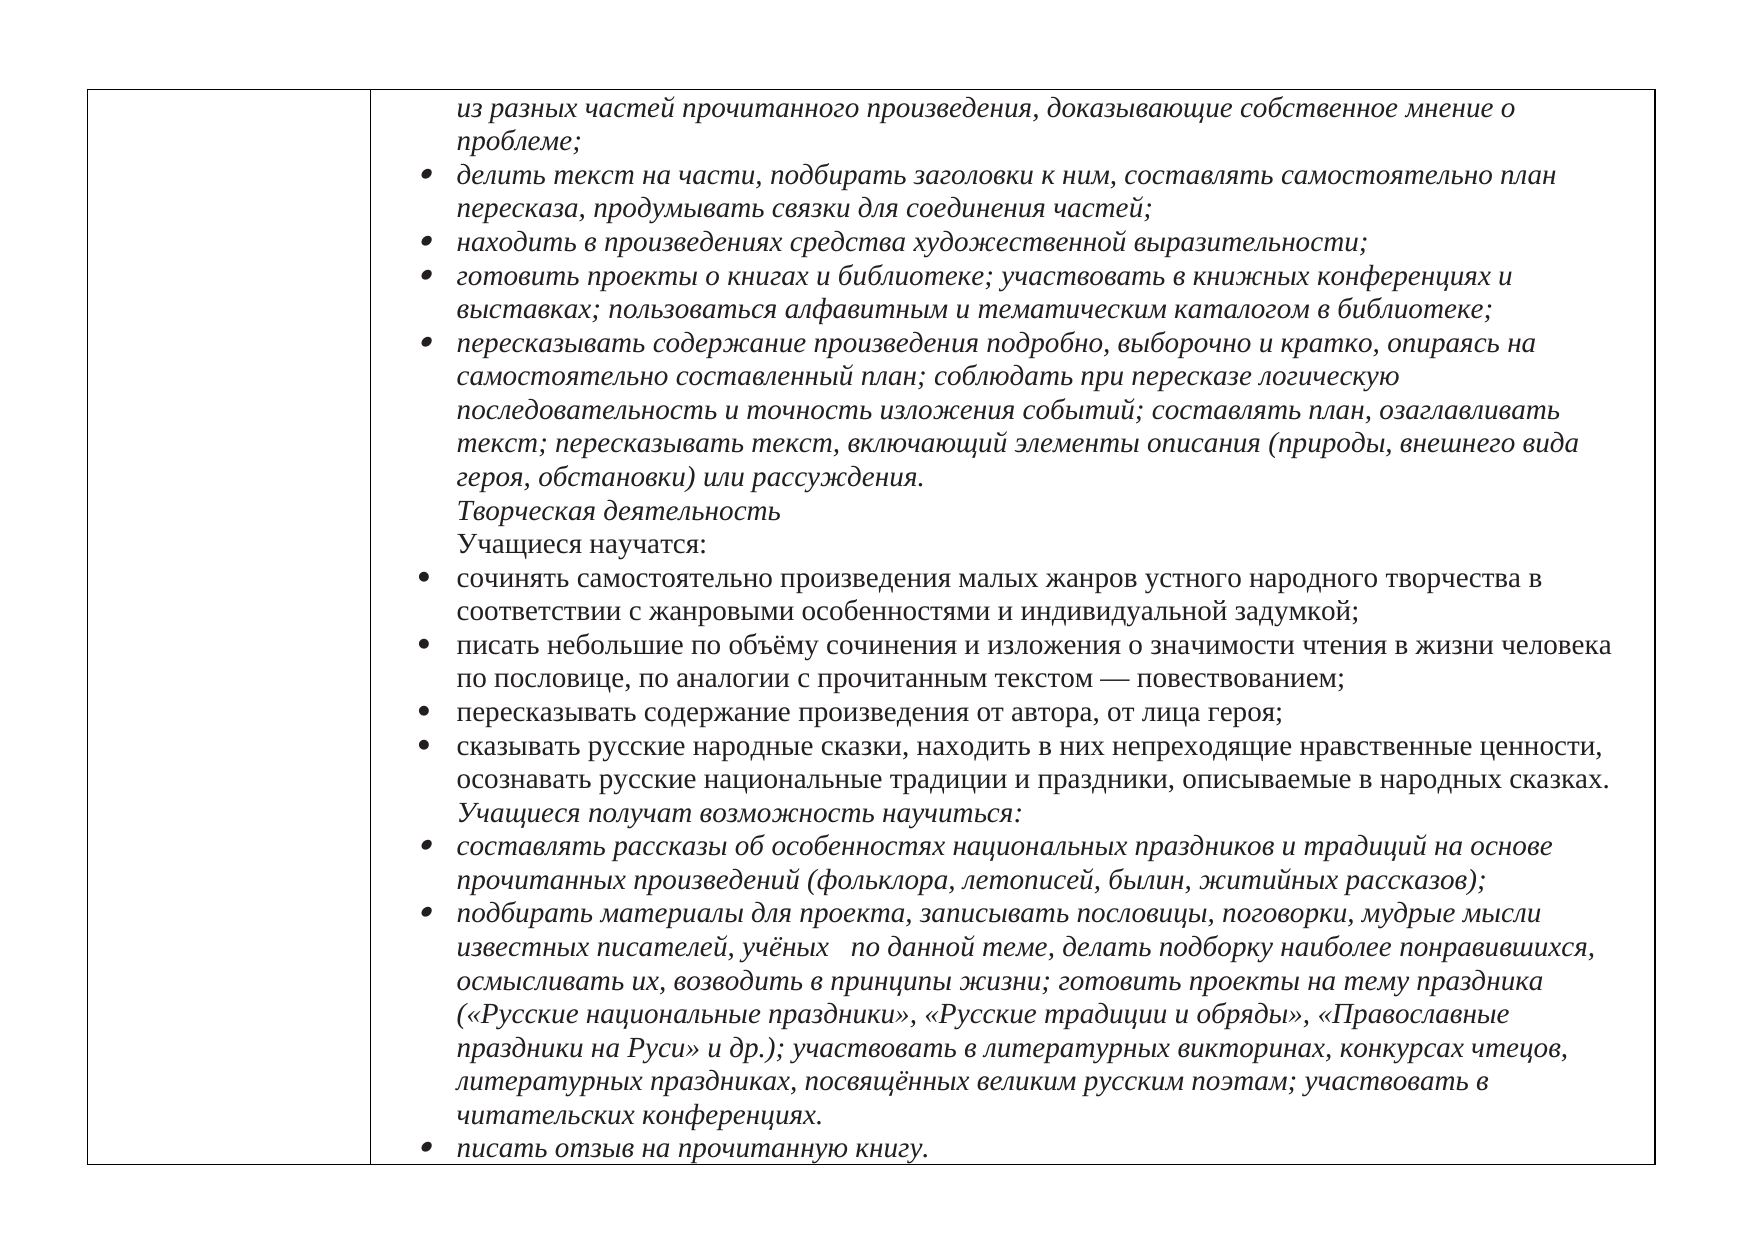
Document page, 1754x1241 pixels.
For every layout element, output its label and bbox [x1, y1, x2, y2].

table_cell [371, 90, 1654, 1164]
table_cell [88, 90, 370, 1164]
